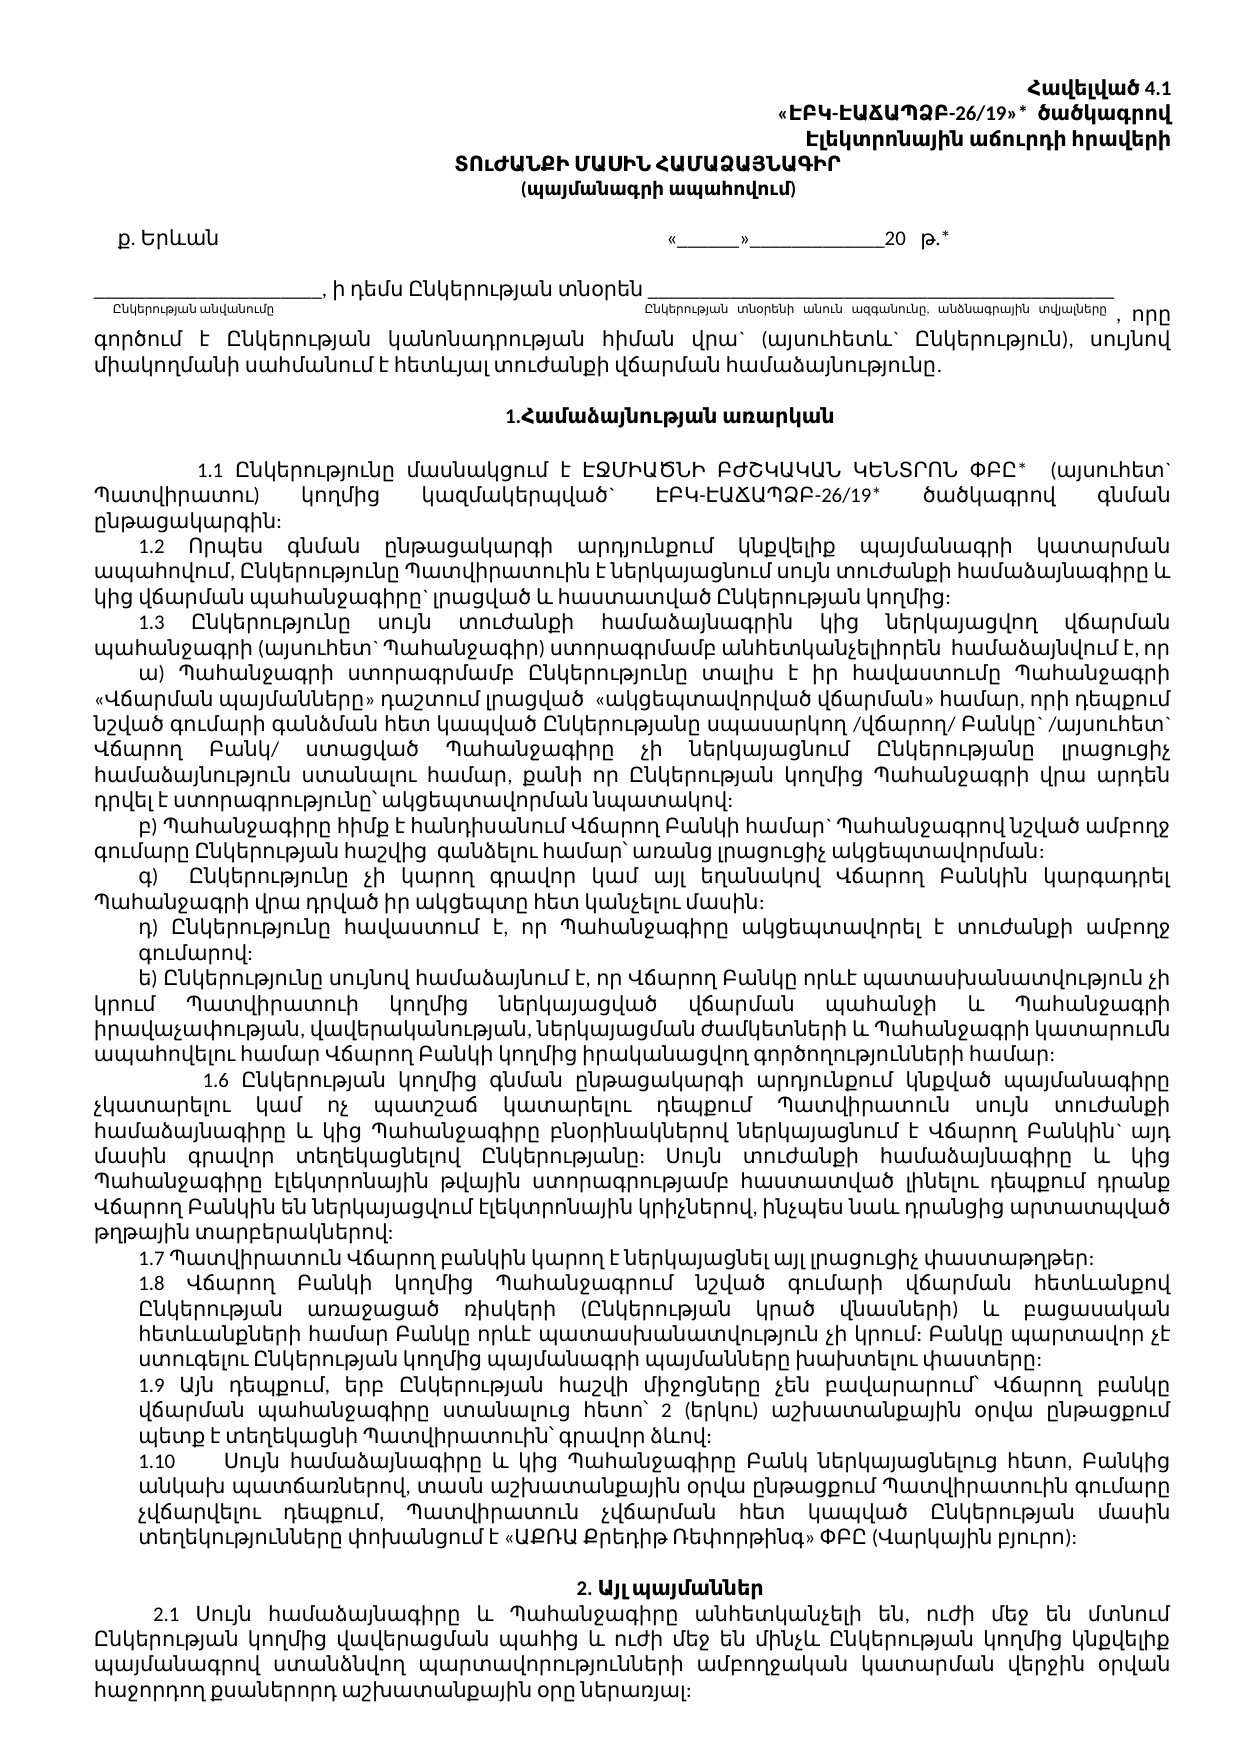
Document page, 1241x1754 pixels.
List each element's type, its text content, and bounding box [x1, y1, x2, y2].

text գ) Ընկերությունը չի կարող գրավոր կամ այլ եղանակով Վճարող Բանկին կարգադրել Պահանջագրի վրա դրված իր ակցեպտը հետ կանչելու մասին: [94, 864, 1171, 914]
text դ) Ընկերությունը հավաստում է, որ Պահանջագիրը ակցեպտավորել է տուժանքի ամբողջ գումարով: [138, 914, 1171, 965]
text 1.1 Ընկերությունը մասնակցում է ԷՋՄԻԱԾՆԻ ԲԺՇԿԱԿԱՆ ԿԵՆՏՐՈՆ ՓԲԸ* (այսուհետ` Պատվիրատու) կողմից կազմակերպված` ԷԲԿ-ԷԱՃԱՊՁԲ-26/19* ծածկագրով գնման ընթացակարգին: [94, 457, 1171, 533]
text 2. Այլ պայմաններ [169, 1575, 1171, 1601]
text ք. Երևան «______»_____________20 թ.* [94, 225, 1171, 250]
text 1.6 Ընկերության կողմից գնման ընթացակարգի արդյունքում կնքված պայմանագիրը չկատարելու կամ ոչ պատշաճ կատարելու դեպքում Պատվիրատուն սույն տուժանքի համաձայնագիրը և կից Պահանջագիրը բնօրինակներով ներկայացնում է Վճարող Բանկին` այդ մասին գրավոր տեղեկացնելով Ընկերությանը: Սույն տուժանքի համաձայնագիրը և կից Պահանջագիրը էլեկտրոնային թվային ստորագրությամբ հաստատված լինելու դեպքում դրանք Վճարող Բանկին են ներկայացվում էլեկտրոնային կրիչներով, ինչպես նաև դրանցից արտատպված թղթային տարբերակներով: [94, 1067, 1171, 1245]
text 1.Համաձայնության առարկան [169, 403, 1171, 428]
text «ԷԲԿ-ԷԱՃԱՊՁԲ-26/19»* ծածկագրով [94, 100, 1171, 126]
text 1.2 Որպես գնման ընթացակարգի արդյունքում կնքվելիք պայմանագրի կատարման ապահովում, Ընկերությունը Պատվիրատուին է ներկայացնում սույն տուժանքի համաձայնագիրը և կից վճարման պահանջագիրը` լրացված և հաստատված Ընկերության կողմից: [94, 533, 1171, 609]
text 1.3 Ընկերությունը սույն տուժանքի համաձայնագրին կից ներկայացվող վճարման պահանջագրի (այսուհետ` Պահանջագիր) ստորագրմամբ անհետկանչելիորեն համաձայնվում է, որ [94, 609, 1171, 660]
text 1.7 Պատվիրատուն Վճարող բանկին կարող է ներկայացնել այլ լրացուցիչ փաստաթղթեր: [138, 1245, 1171, 1270]
text Ընկերության անվանումը Ընկերության տնօրենի անուն ազգանունը, անձնագրային տվյալները , որը գործում է Ընկերության կանոնադրության հիման վրա` (այսուհետև` Ընկերություն), սույնով միակողմանի սահմանում է հետևյալ տուժանքի վճարման համաձայնությունը. [94, 301, 1171, 377]
text ա) Պահանջագրի ստորագրմամբ Ընկերությունը տալիս է իր հավաստումը Պահանջագրի «Վճարման պայմանները» դաշտում լրացված «ակցեպտավորված վճարման» համար, որի դեպքում նշված գումարի գանձման հետ կապված Ընկերությանը սպասարկող /վճարող/ Բանկը` /այսուհետ` Վճարող Բանկ/ ստացված Պահանջագիրը չի ներկայացնում Ընկերությանը լրացուցիչ համաձայնություն ստանալու համար, քանի որ Ընկերության կողմից Պահանջագրի վրա արդեն դրվել է ստորագրությունը՝ ակցեպտավորման նպատակով: [94, 660, 1171, 813]
text Հավելված 4.1 [94, 75, 1171, 100]
text ե) Ընկերությունը սույնով համաձայնում է, որ Վճարող Բանկը որևէ պատասխանատվություն չի կրում Պատվիրատուի կողմից ներկայացված վճարման պահանջի և Պահանջագրի իրավաչափության, վավերականության, ներկայացման ժամկետների և Պահանջագրի կատարումն ապահովելու համար Վճարող Բանկի կողմից իրականացվող գործողությունների համար: [94, 965, 1171, 1067]
text ՏՈւԺԱՆՔԻ ՄԱՍԻՆ ՀԱՄԱՁԱՅՆԱԳԻՐ [94, 151, 1171, 177]
text 1.8 Վճարող Բանկի կողմից Պահանջագրում նշված գումարի վճարման հետևանքով Ընկերության առաջացած ռիսկերի (Ընկերության կրած վնասների) և բացասական հետևանքների համար Բանկը որևէ պատասխանատվություն չի կրում: Բանկը պարտավոր չէ ստուգելու Ընկերության կողմից պայմանագրի պայմանները խախտելու փաստերը: [138, 1270, 1171, 1372]
text ______________________, ի դեմս Ընկերության տնօրեն _____________________________________________ [94, 276, 1171, 301]
text բ) Պահանջագիրը հիմք է հանդիսանում Վճարող Բանկի համար` Պահանջագրով նշված ամբողջ գումարը Ընկերության հաշվից գանձելու համար՝ առանց լրացուցիչ ակցեպտավորման: [94, 813, 1171, 864]
text (պայմանագրի ապահովում) [94, 177, 1171, 199]
text Էլեկտրոնային աճուրդի հրավերի [94, 126, 1171, 151]
text 1.10 Սույն համաձայնագիրը և կից Պահանջագիրը Բանկ ներկայացնելուց հետո, Բանկից անկախ պատճառներով, տասն աշխատանքային օրվա ընթացքում Պատվիրատուին գումարը չվճարվելու դեպքում, Պատվիրատուն չվճարման հետ կապված Ընկերության մասին տեղեկությունները փոխանցում է «ԱՔՌԱ Քրեդիթ Ռեփորթինգ» ՓԲԸ (Վարկային բյուրո): [138, 1448, 1171, 1550]
text 1.9 Այն դեպքում, երբ Ընկերության հաշվի միջոցները չեն բավարարում՝ Վճարող բանկը վճարման պահանջագիրը ստանալուց հետո՝ 2 (երկու) աշխատանքային օրվա ընթացքում պետք է տեղեկացնի Պատվիրատուին՝ գրավոր ձևով: [138, 1372, 1171, 1448]
text 2.1 Սույն համաձայնագիրը և Պահանջագիրը անհետկանչելի են, ուժի մեջ են մտնում Ընկերության կողմից վավերացման պահից և ուժի մեջ են մինչև Ընկերության կողմից կնքվելիք պայմանագրով ստանձնվող պարտավորությունների ամբողջական կատարման վերջին օրվան հաջորդող քսաներորդ աշխատանքային օրը ներառյալ: [94, 1601, 1171, 1702]
